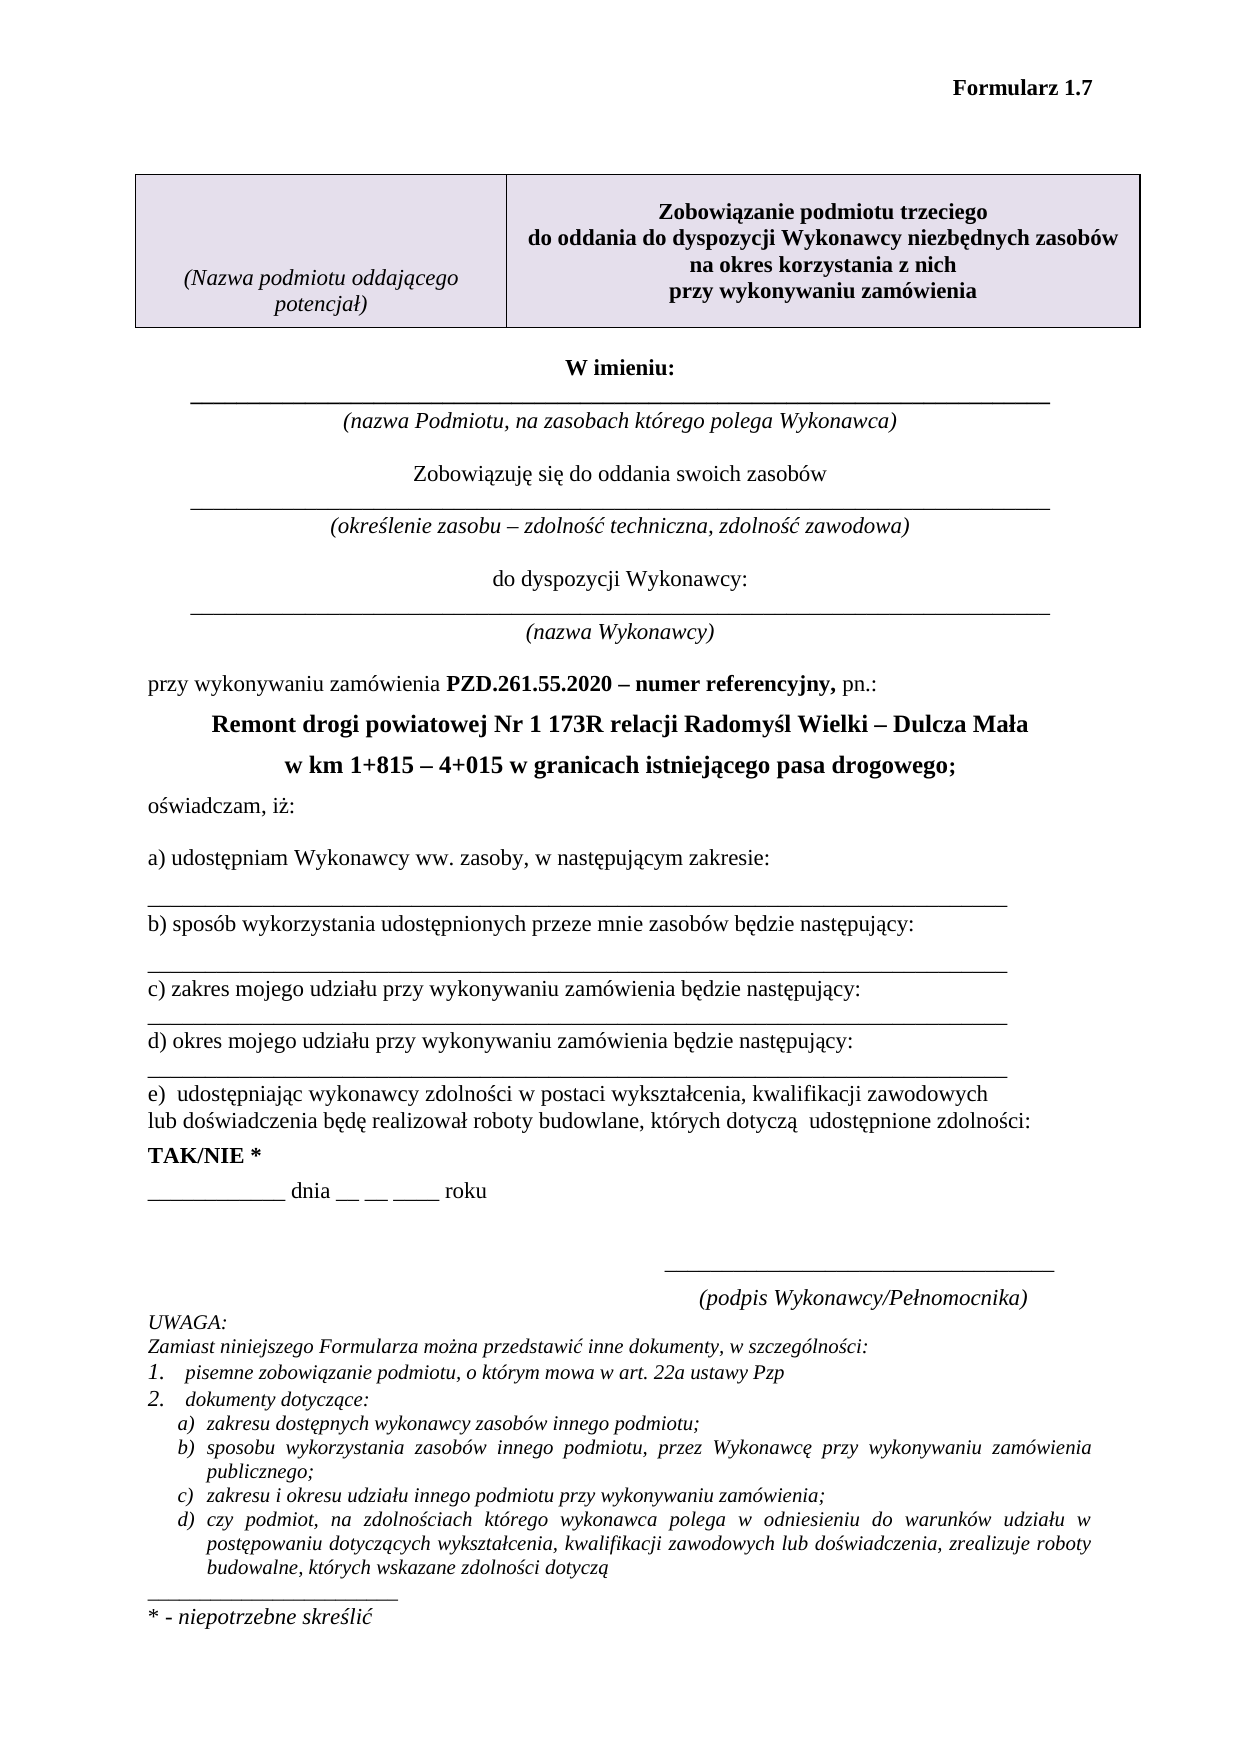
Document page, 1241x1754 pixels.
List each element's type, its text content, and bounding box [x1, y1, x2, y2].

text UWAGA: [148, 1310, 1093, 1334]
text * - niepotrzebne skreślić [148, 1603, 1093, 1630]
text d) okres mojego udziału przy wykonywaniu zamówienia będzie następujący: [148, 1028, 1093, 1054]
text ___________________________________________________________________________ [148, 1001, 1093, 1028]
list zakresu dostępnych wykonawcy zasobów innego podmiotu; [177, 1411, 1093, 1435]
list dokumenty dotyczące: [148, 1384, 1093, 1411]
text ____________ dnia __ __ ____ roku [148, 1168, 1093, 1204]
text W imieniu: ___________________________________________________________________________ [148, 354, 1093, 407]
table_header (Nazwa podmiotu oddającego potencjał) [136, 175, 506, 327]
text TAK/NIE * [148, 1133, 1093, 1168]
text Zobowiązuję się do oddania swoich zasobów [148, 459, 1093, 486]
text ___________________________________________________________________________ [148, 486, 1093, 512]
text c) zakres mojego udziału przy wykonywaniu zamówienia będzie następujący: [148, 975, 1093, 1001]
list sposobu wykorzystania zasobów innego podmiotu, przez Wykonawcę przy wykonywaniu zamówienia publicznego; [177, 1435, 1093, 1483]
text ________________________ [148, 1579, 1093, 1603]
text przy wykonywaniu zamówienia PZD.261.55.2020 – numer referencyjny, pn.: [148, 670, 1093, 697]
text w km 1+815 – 4+015 w granicach istniejącego pasa drogowego; [148, 751, 1093, 779]
text ___________________________________________________________________________ [148, 883, 1093, 910]
text ___________________________________________________________________________ [148, 1054, 1093, 1080]
text (nazwa Podmiotu, na zasobach którego polega Wykonawca) [148, 407, 1093, 433]
text (określenie zasobu – zdolność techniczna, zdolność zawodowa) [148, 512, 1093, 539]
text e) udostępniając wykonawcy zdolności w postaci wykształcenia, kwalifikacji zawodowych [148, 1080, 1093, 1107]
table_header Zobowiązanie podmiotu trzeciego do oddania do dyspozycji Wykonawcy niezbędnych zasobów na okres korzystania z nich przy wykonywaniu zamówienia [507, 175, 1139, 327]
list czy podmiot, na zdolnościach którego wykonawca polega w odniesieniu do warunków udziału w postępowaniu dotyczących wykształcenia, kwalifikacji zawodowych lub doświadczenia, zrealizuje roboty budowalne, których wskazane zdolności dotyczą [177, 1507, 1093, 1579]
text do dyspozycji Wykonawcy: [148, 565, 1093, 591]
text Zamiast niniejszego Formularza można przedstawić inne dokumenty, w szczególności: [148, 1334, 1093, 1358]
text __________________________________ [591, 1239, 1093, 1275]
text ___________________________________________________________________________ [148, 591, 1093, 618]
text (podpis Wykonawcy/Pełnomocnika) [664, 1275, 1093, 1310]
text oświadczam, iż: [148, 792, 1093, 818]
text ___________________________________________________________________________ [148, 948, 1093, 975]
list zakresu i okresu udziału innego podmiotu przy wykonywaniu zamówienia; [177, 1483, 1093, 1507]
text Remont drogi powiatowej Nr 1 173R relacji Radomyśl Wielki – Dulcza Mała [148, 709, 1093, 738]
text lub doświadczenia będę realizował roboty budowlane, których dotyczą udostępnione zdolności: [148, 1107, 1093, 1133]
list pisemne zobowiązanie podmiotu, o którym mowa w art. 22a ustawy Pzp [148, 1358, 1093, 1384]
text a) udostępniam Wykonawcy ww. zasoby, w następującym zakresie: [148, 844, 1093, 871]
text b) sposób wykorzystania udostępnionych przeze mnie zasobów będzie następujący: [148, 910, 1093, 936]
text (nazwa Wykonawcy) [148, 618, 1093, 644]
